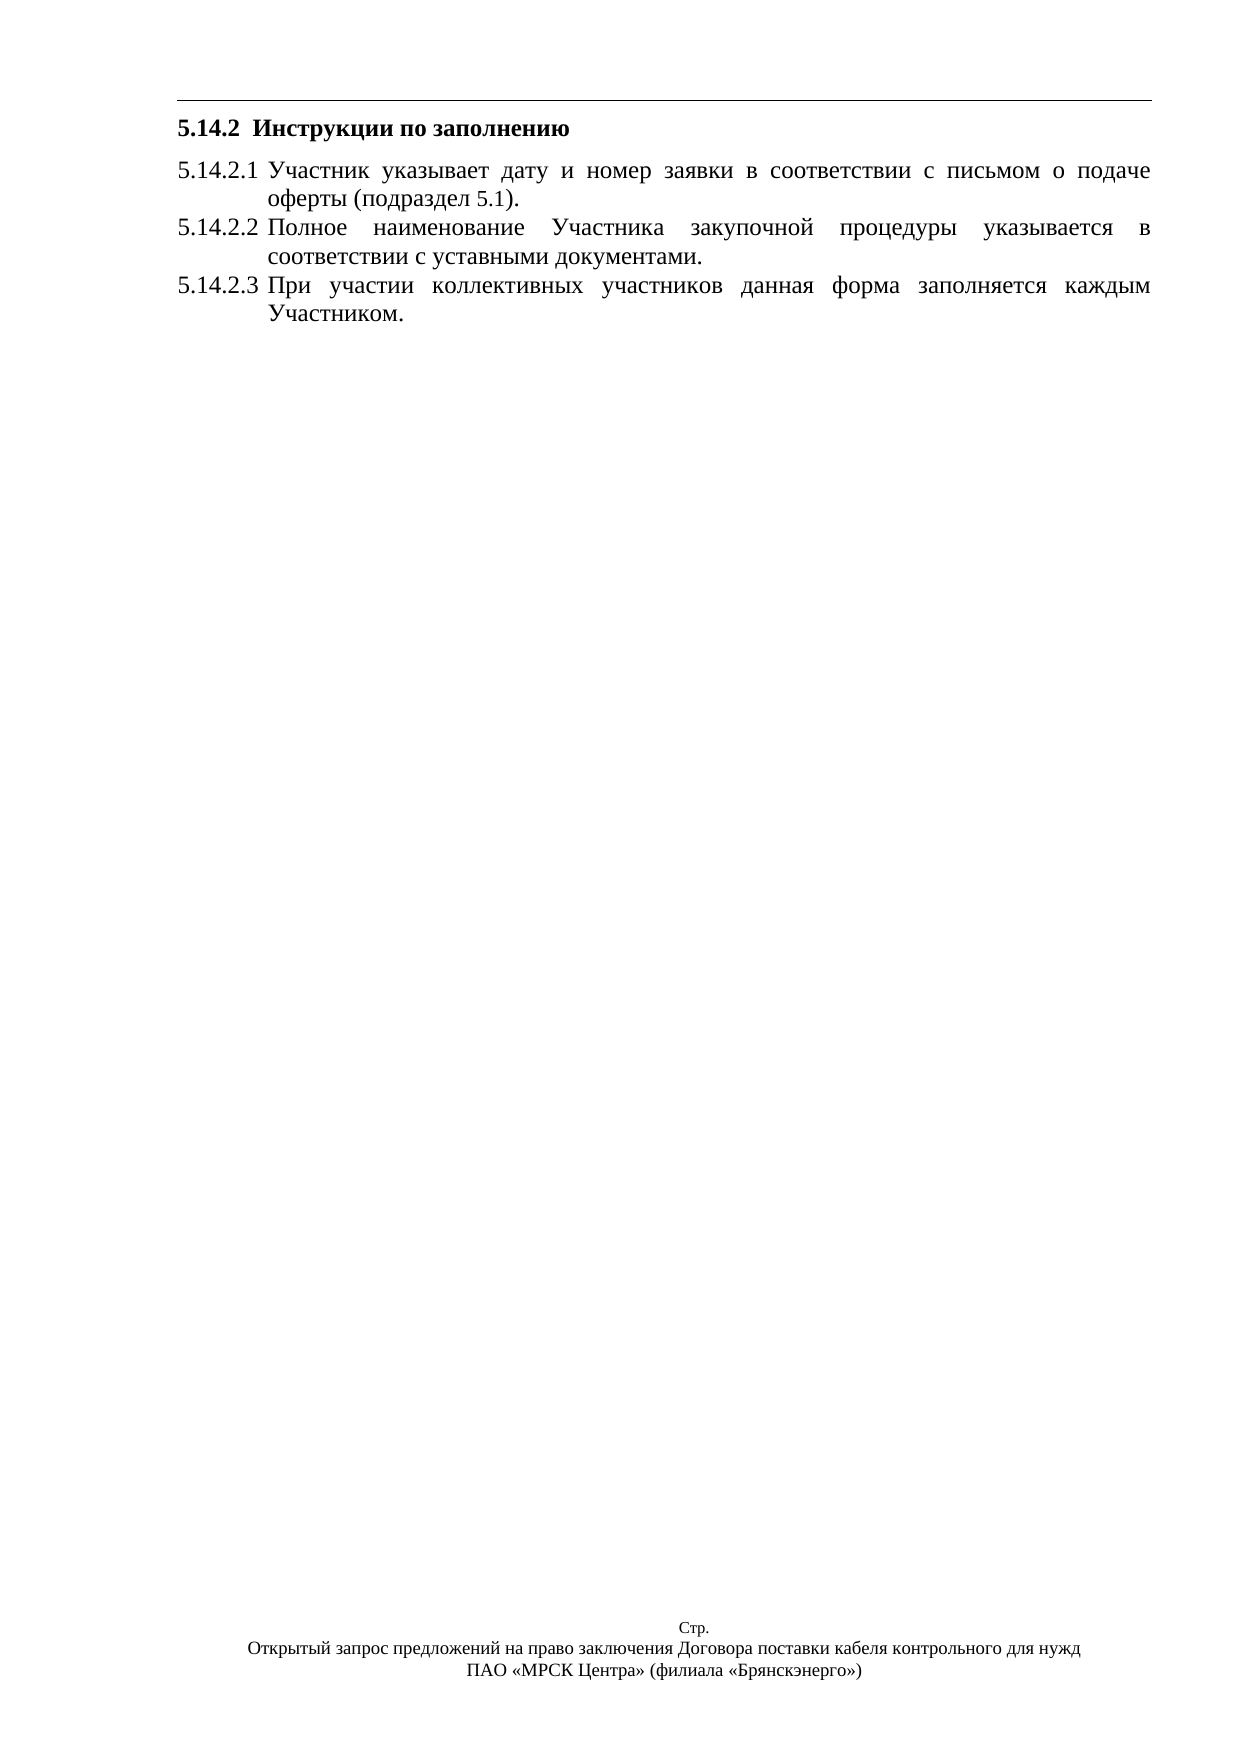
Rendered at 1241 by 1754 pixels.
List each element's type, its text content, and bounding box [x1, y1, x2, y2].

subtitle Инструкции по заполнению [177, 113, 1152, 142]
list Полное наименование Участника закупочной процедуры указывается в соответствии с уставными документами. [177, 212, 1152, 270]
list При участии коллективных участников данная форма заполняется каждым Участником. [177, 270, 1152, 327]
list Участник указывает дату и номер заявки в соответствии с письмом о подаче оферты (подраздел 5.1). [177, 155, 1152, 212]
